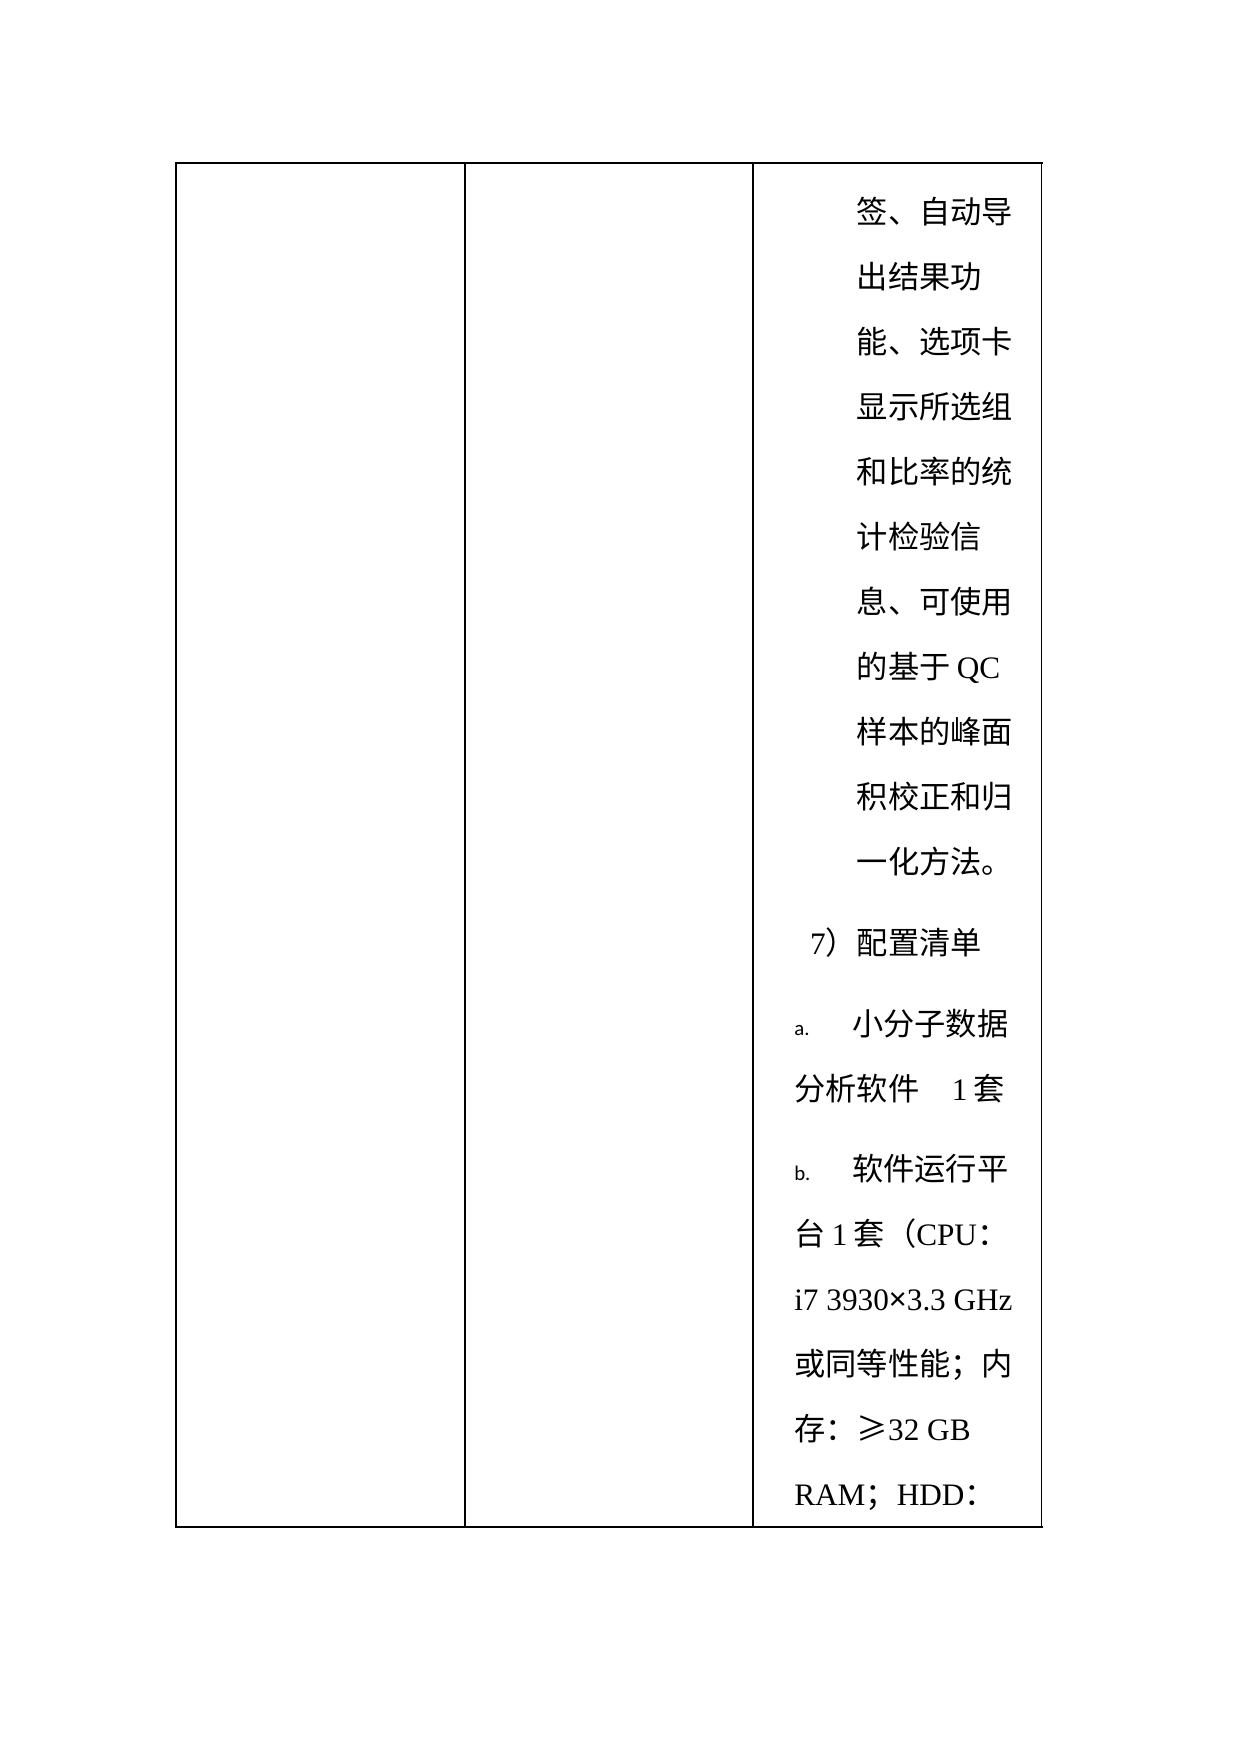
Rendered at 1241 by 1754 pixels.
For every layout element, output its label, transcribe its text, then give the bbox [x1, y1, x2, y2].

table_cell [177, 164, 464, 1526]
table_cell 1 [466, 164, 752, 1526]
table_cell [754, 164, 1041, 1526]
